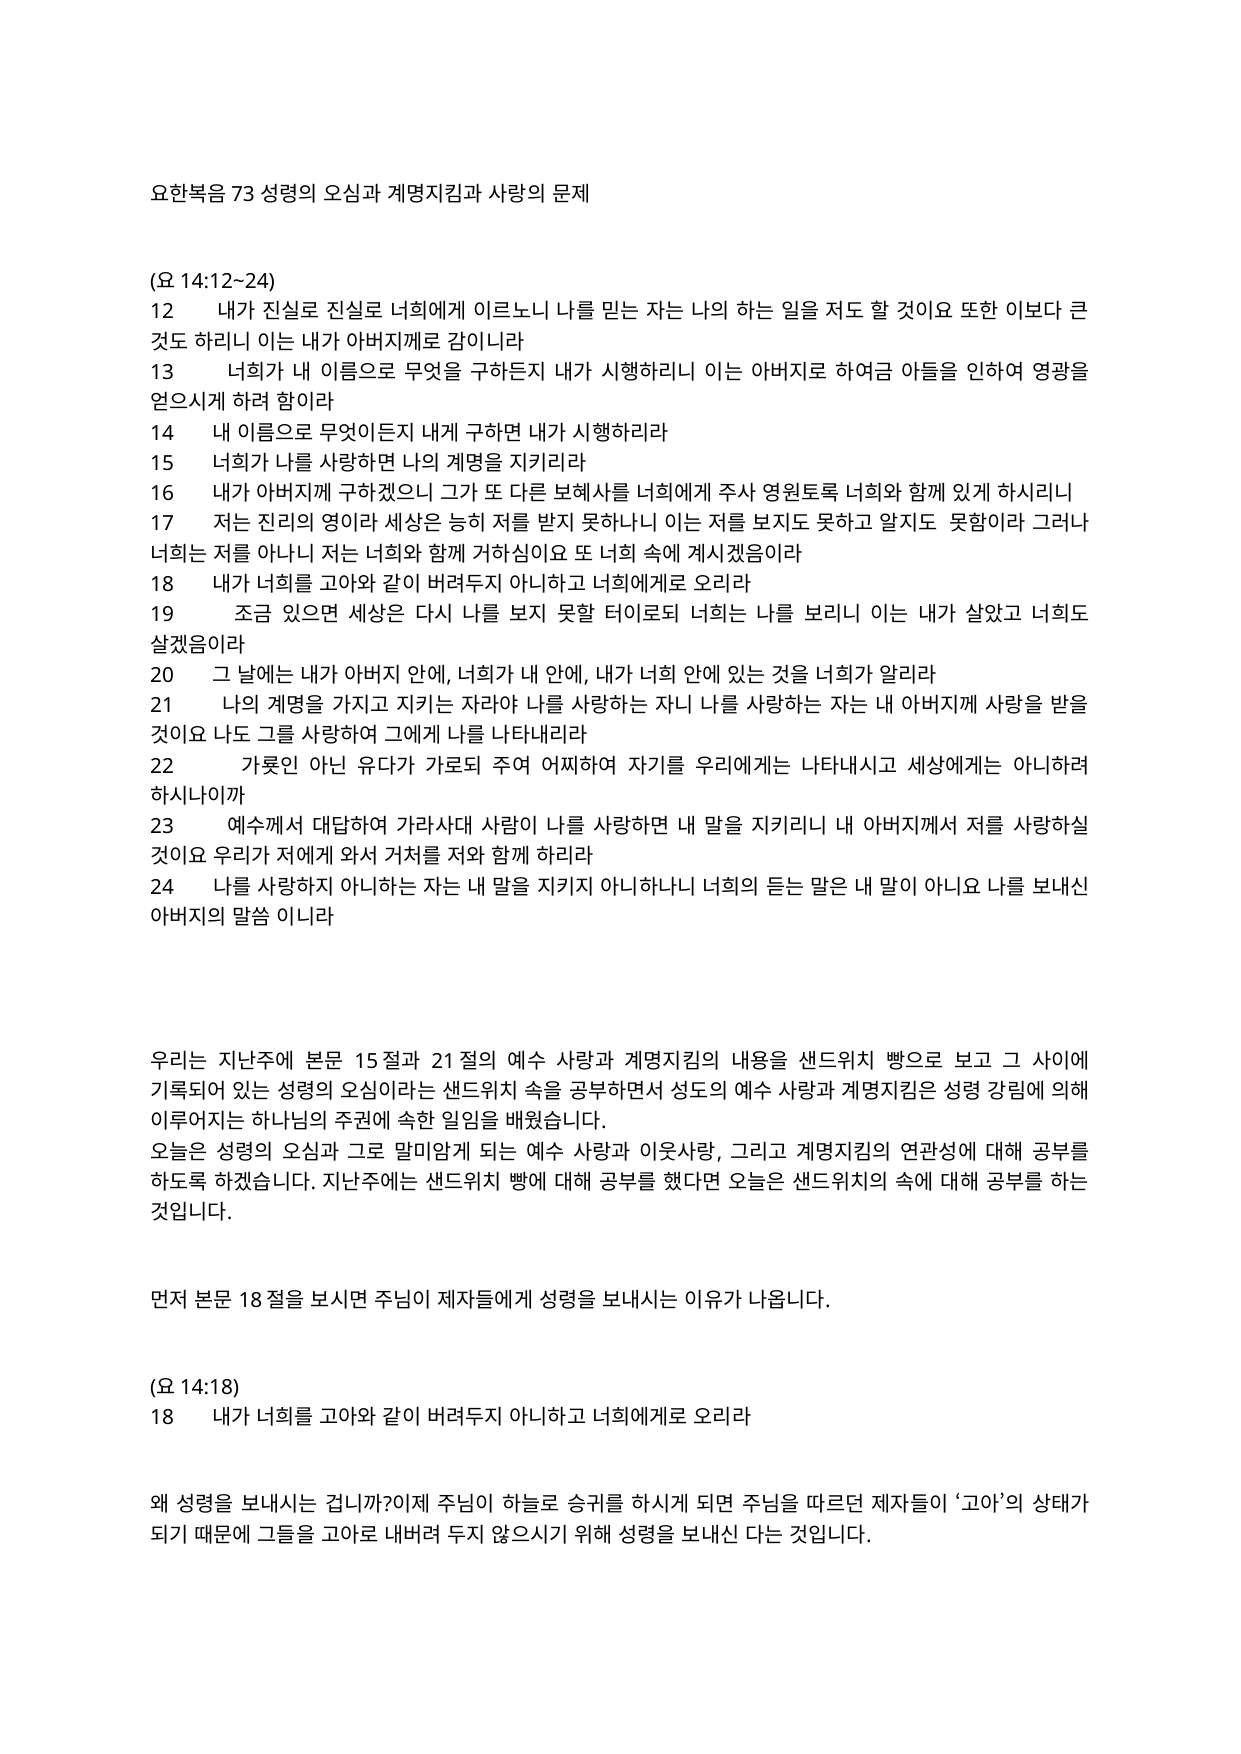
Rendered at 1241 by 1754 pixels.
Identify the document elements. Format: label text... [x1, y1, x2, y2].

text 18 내가 너희를 고아와 같이 버려두지 아니하고 너희에게로 오리라 [150, 567, 1090, 597]
text 22 가룟인 아닌 유다가 가로되 주여 어찌하여 자기를 우리에게는 나타내시고 세상에게는 아니하려 하시나이까 [150, 749, 1090, 809]
text 20 그 날에는 내가 아버지 안에, 너희가 내 안에, 내가 너희 안에 있는 것을 너희가 알리라 [150, 658, 1090, 688]
text (요14:12~24) [150, 264, 1090, 295]
text 23 예수께서 대답하여 가라사대 사람이 나를 사랑하면 내 말을 지키리니 내 아버지께서 저를 사랑하실 것이요 우리가 저에게 와서 거처를 저와 함께 하리라 [150, 809, 1090, 870]
text 왜 성령을 보내시는 겁니까?이제 주님이 하늘로 승귀를 하시게 되면 주님을 따르던 제자들이 ‘고아’의 상태가 되기 때문에 그들을 고아로 내버려 두지 않으시기 위해 성령을 보내신 다는 것입니다. [150, 1487, 1090, 1548]
text 19 조금 있으면 세상은 다시 나를 보지 못할 터이로되 너희는 나를 보리니 이는 내가 살았고 너희도 살겠음이라 [150, 597, 1090, 658]
text 14 내 이름으로 무엇이든지 내게 구하면 내가 시행하리라 [150, 416, 1090, 446]
text 15 너희가 나를 사랑하면 나의 계명을 지키리라 [150, 446, 1090, 476]
text 24 나를 사랑하지 아니하는 자는 내 말을 지키지 아니하나니 너희의 듣는 말은 내 말이 아니요 나를 보내신 아버지의 말씀 이니라 [150, 870, 1090, 930]
text 13 너희가 내 이름으로 무엇을 구하든지 내가 시행하리니 이는 아버지로 하여금 아들을 인하여 영광을 얻으시게 하려 함이라 [150, 355, 1090, 416]
text 16 내가 아버지께 구하겠으니 그가 또 다른 보혜사를 너희에게 주사 영원토록 너희와 함께 있게 하시리니 [150, 476, 1090, 507]
text 12 내가 진실로 진실로 너희에게 이르노니 나를 믿는 자는 나의 하는 일을 저도 할 것이요 또한 이보다 큰 것도 하리니 이는 내가 아버지께로 감이니라 [150, 295, 1090, 355]
text 17 저는 진리의 영이라 세상은 능히 저를 받지 못하나니 이는 저를 보지도 못하고 알지도 못함이라 그러나 너희는 저를 아나니 저는 너희와 함께 거하심이요 또 너희 속에 계시겠음이라 [150, 507, 1090, 567]
text 요한복음73 성령의 오심과 계명지킴과 사랑의 문제 [150, 177, 1090, 207]
text 오늘은 성령의 오심과 그로 말미암게 되는 예수 사랑과 이웃사랑, 그리고 계명지킴의 연관성에 대해 공부를 하도록 하겠습니다. 지난주에는 샌드위치 빵에 대해 공부를 했다면 오늘은 샌드위치의 속에 대해 공부를 하는 것입니다. [150, 1135, 1090, 1226]
text 18 내가 너희를 고아와 같이 버려두지 아니하고 너희에게로 오리라 [150, 1400, 1090, 1431]
text (요14:18) [150, 1370, 1090, 1400]
text 우리는 지난주에 본문 15절과 21절의 예수 사랑과 계명지킴의 내용을 샌드위치 빵으로 보고 그 사이에 기록되어 있는 성령의 오심이라는 샌드위치 속을 공부하면서 성도의 예수 사랑과 계명지킴은 성령 강림에 의해 이루어지는 하나님의 주권에 속한 일임을 배웠습니다. [150, 1044, 1090, 1135]
text 21 나의 계명을 가지고 지키는 자라야 나를 사랑하는 자니 나를 사랑하는 자는 내 아버지께 사랑을 받을 것이요 나도 그를 사랑하여 그에게 나를 나타내리라 [150, 688, 1090, 749]
text 먼저 본문 18절을 보시면 주님이 제자들에게 성령을 보내시는 이유가 나옵니다. [150, 1283, 1090, 1313]
